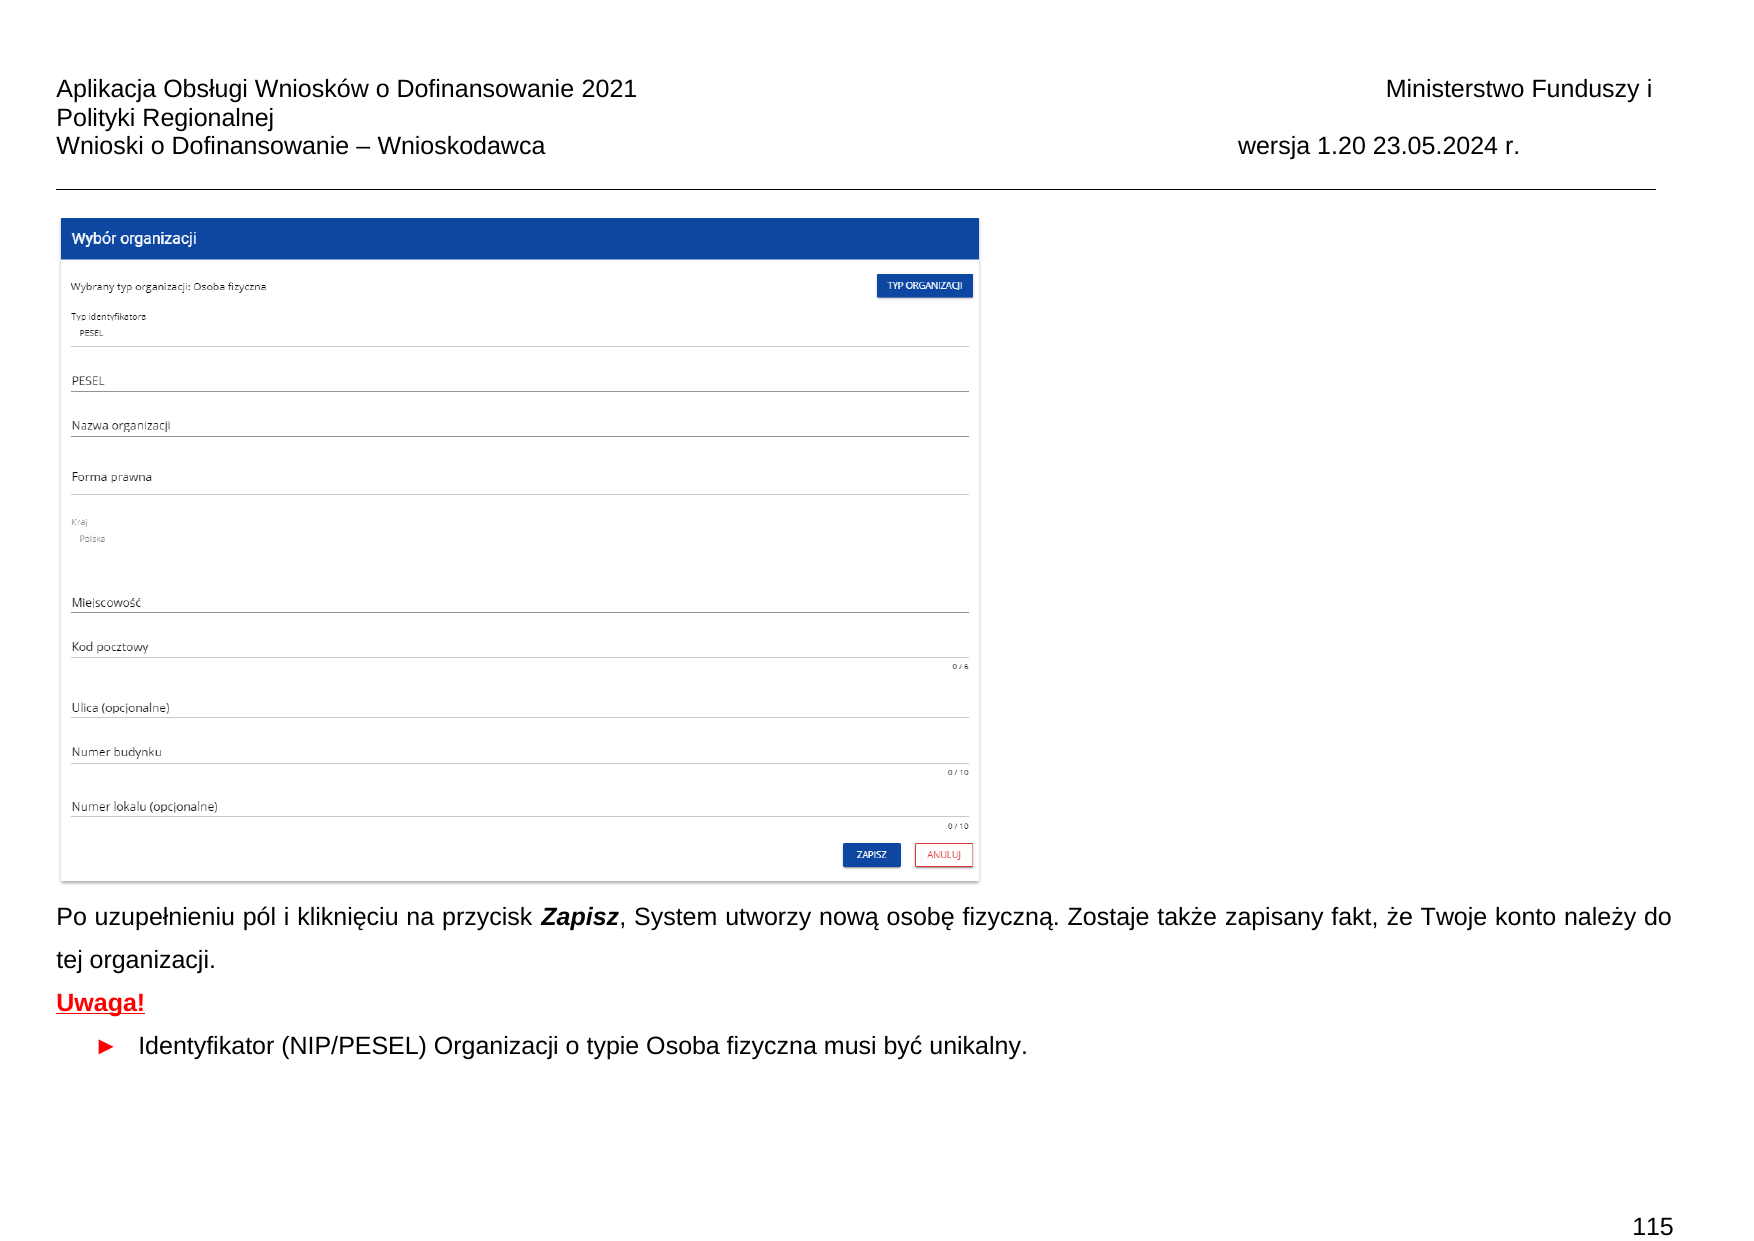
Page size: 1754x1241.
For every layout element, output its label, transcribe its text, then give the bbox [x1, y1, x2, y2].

text Uwaga! [56, 988, 1674, 1017]
picture [56, 218, 984, 888]
list Identyfikator (NIP/PESEL) Organizacji o typie Osoba fizyczna musi być unikalny. [94, 1031, 1674, 1060]
text Po uzupełnieniu pól i kliknięciu na przycisk Zapisz, System utworzy nową osobę fizyczną. Zostaje także zapisany fakt, że Twoje konto należy do tej organizacji. [56, 902, 1674, 974]
